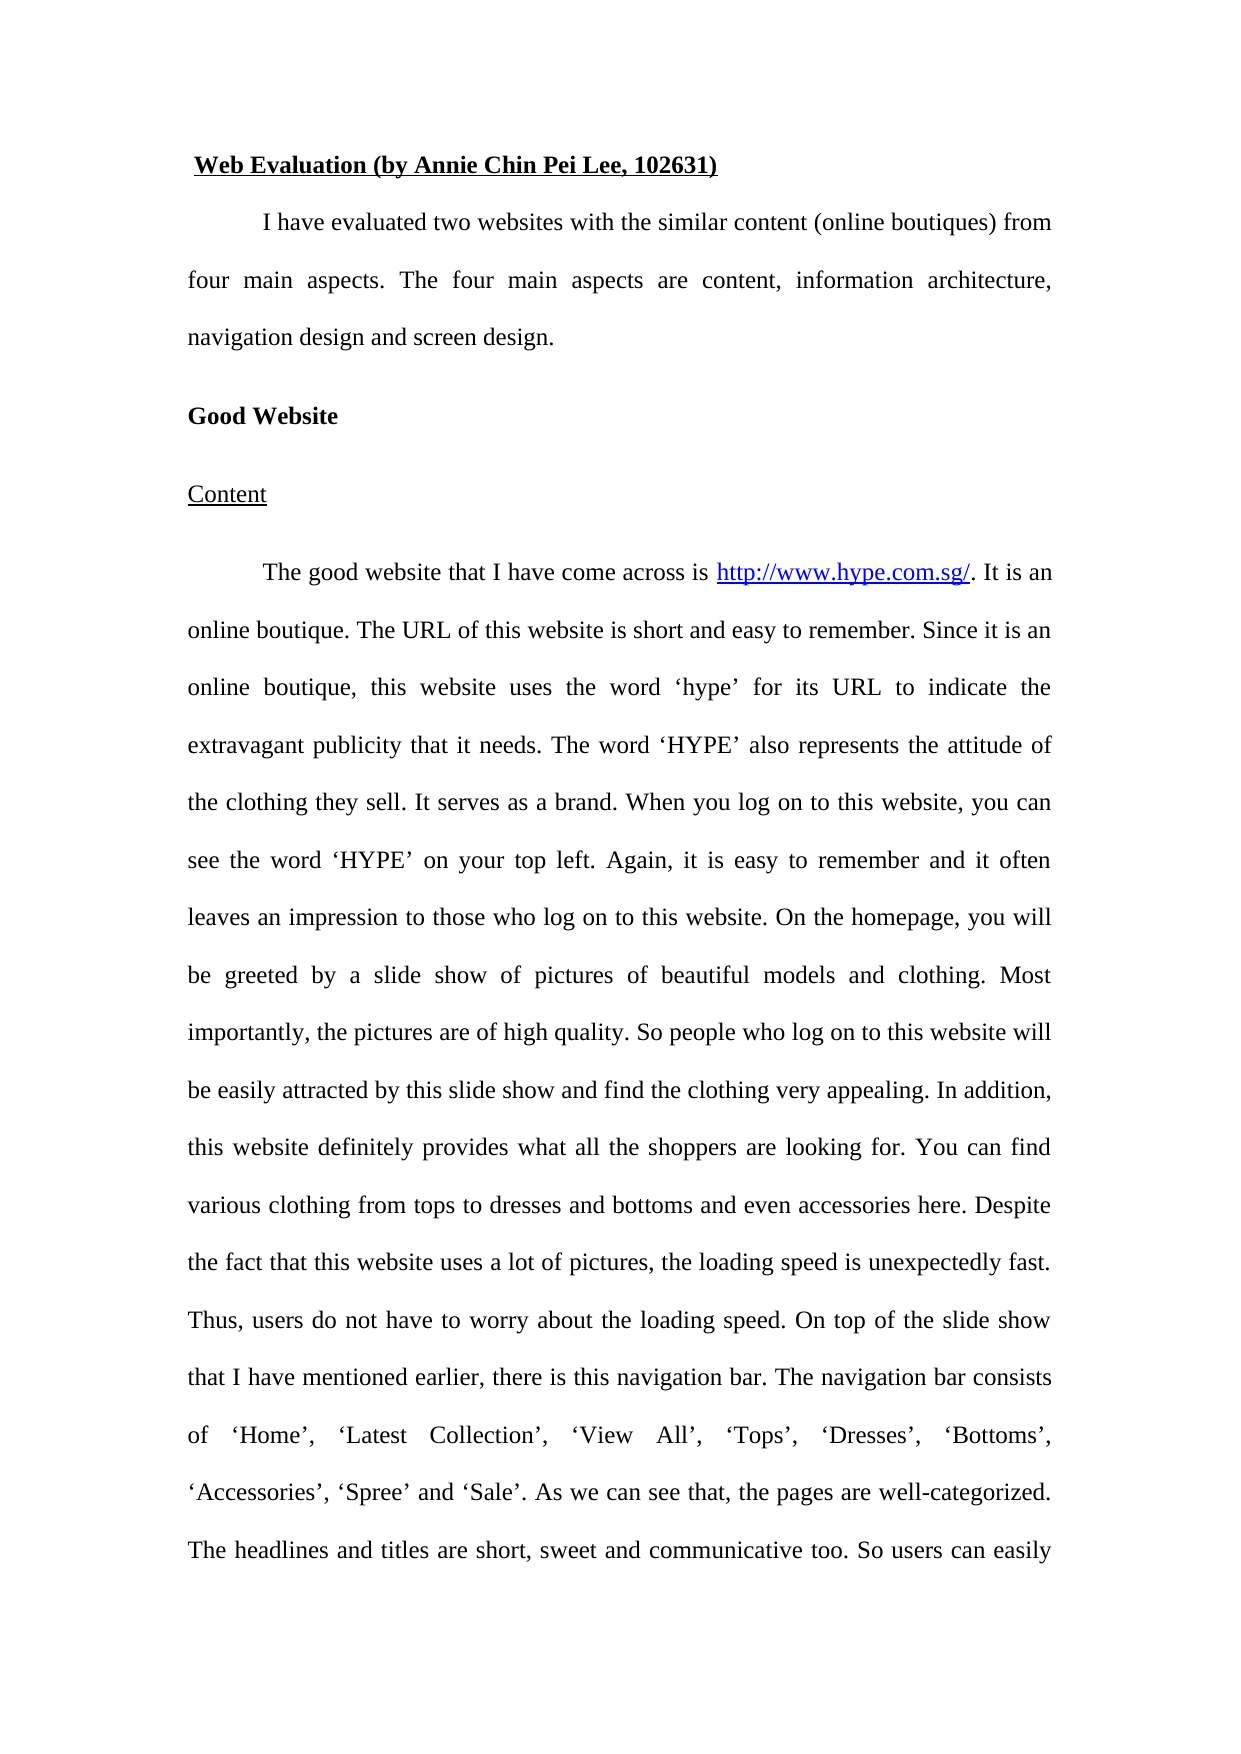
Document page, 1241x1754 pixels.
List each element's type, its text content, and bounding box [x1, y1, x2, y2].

text Good Website [187, 401, 1053, 429]
text Content [187, 479, 1053, 508]
text Web Evaluation (by Annie Chin Pei Lee, 102631) [187, 150, 1053, 179]
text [187, 557, 1053, 1564]
text I have evaluated two websites with the similar content (online boutiques) from four main aspects. The four main aspects are content, information architecture, navigation design and screen design. [187, 207, 1053, 351]
